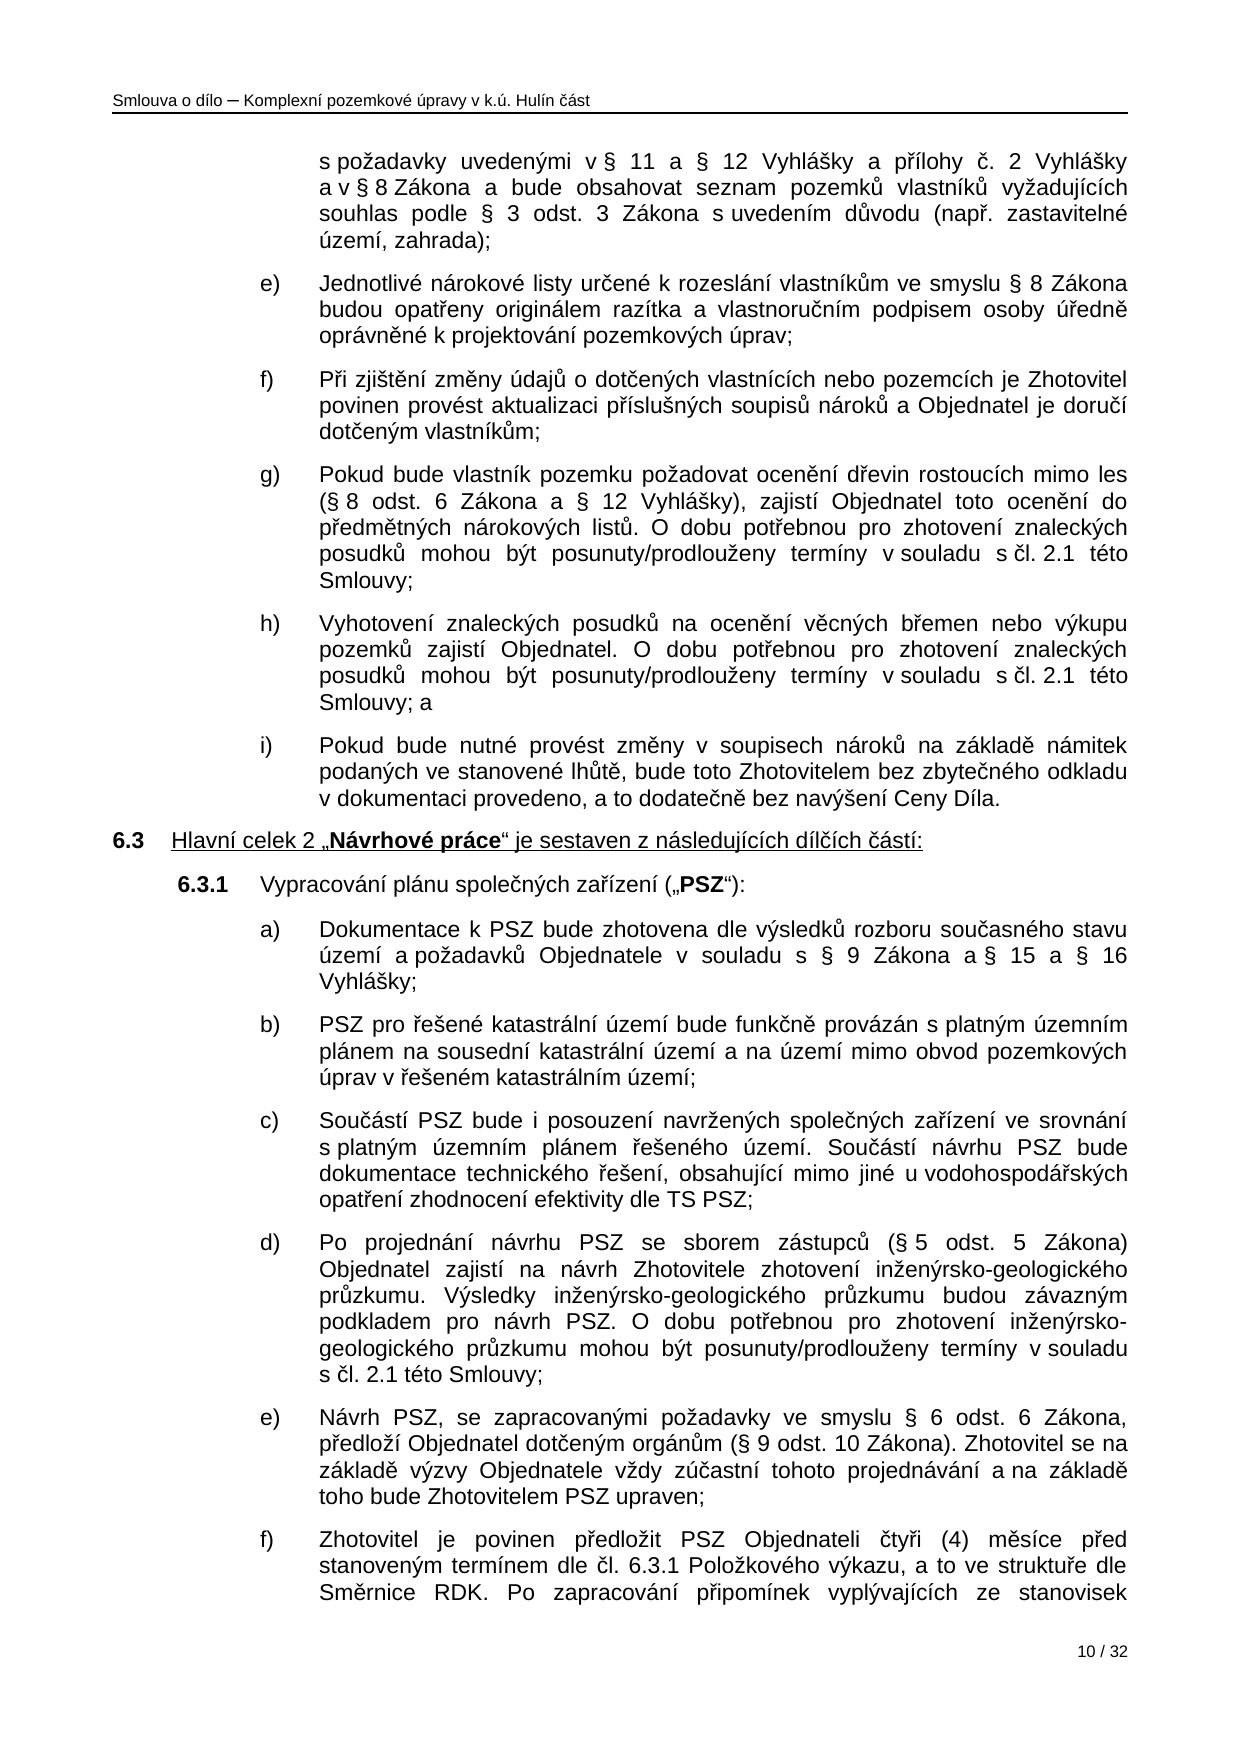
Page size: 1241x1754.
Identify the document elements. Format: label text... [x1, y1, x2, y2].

list Vyhotovení znaleckých posudků na ocenění věcných břemen nebo výkupu pozemků zajistí Objednatel. O dobu potřebnou pro zhotovení znaleckých posudků mohou být posunuty/prodlouženy termíny v souladu s čl. 2.1 této Smlouvy; a [260, 610, 1128, 715]
list Pokud bude vlastník pozemku požadovat ocenění dřevin rostoucích mimo les (§ 8 odst. 6 Zákona a § 12 Vyhlášky), zajistí Objednatel toto ocenění do předmětných nárokových listů. O dobu potřebnou pro zhotovení znaleckých posudků mohou být posunuty/prodlouženy termíny v souladu s čl. 2.1 této Smlouvy; [260, 461, 1128, 593]
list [260, 148, 1128, 253]
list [260, 1526, 1128, 1605]
text Vypracování plánu společných zařízení („PSZ“): [177, 871, 1128, 897]
list PSZ pro řešené katastrální území bude funkčně provázán s platným územním plánem na sousední katastrální území a na území mimo obvod pozemkových úprav v řešeném katastrálním území; [260, 1011, 1128, 1090]
list Po projednání návrhu PSZ se sborem zástupců (§ 5 odst. 5 Zákona) Objednatel zajistí na návrh Zhotovitele zhotovení inženýrsko-geologického průzkumu. Výsledky inženýrsko-geologického průzkumu budou závazným podkladem pro návrh PSZ. O dobu potřebnou pro zhotovení inženýrsko-geologického průzkumu mohou být posunuty/prodlouženy termíny v souladu s čl. 2.1 této Smlouvy; [260, 1229, 1128, 1387]
list Dokumentace k PSZ bude zhotovena dle výsledků rozboru současného stavu území a požadavků Objednatele v souladu s § 9 Zákona a § 15 a § 16 Vyhlášky; [260, 916, 1128, 995]
list Pokud bude nutné provést změny v soupisech nároků na základě námitek podaných ve stanovené lhůtě, bude toto Zhotovitelem bez zbytečného odkladu v dokumentaci provedeno, a to dodatečně bez navýšení Ceny Díla. [260, 732, 1128, 811]
list Jednotlivé nárokové listy určené k rozeslání vlastníkům ve smyslu § 8 Zákona budou opatřeny originálem razítka a vlastnoručním podpisem osoby úředně oprávněné k projektování pozemkových úprav; [260, 270, 1128, 349]
text Hlavní celek 2 „Návrhové práce“ je sestaven z následujících dílčích částí: [112, 827, 1128, 854]
list Návrh PSZ, se zapracovanými požadavky ve smyslu § 6 odst. 6 Zákona, předloží Objednatel dotčeným orgánům (§ 9 odst. 10 Zákona). Zhotovitel se na základě výzvy Objednatele vždy zúčastní tohoto projednávání a na základě toho bude Zhotovitelem PSZ upraven; [260, 1404, 1128, 1509]
list Při zjištění změny údajů o dotčených vlastnících nebo pozemcích je Zhotovitel povinen provést aktualizaci příslušných soupisů nároků a Objednatel je doručí dotčeným vlastníkům; [260, 366, 1128, 444]
list Součástí PSZ bude i posouzení navržených společných zařízení ve srovnání s platným územním plánem řešeného území. Součástí návrhu PSZ bude dokumentace technického řešení, obsahující mimo jiné u vodohospodářských opatření zhodnocení efektivity dle TS PSZ; [260, 1107, 1128, 1212]
